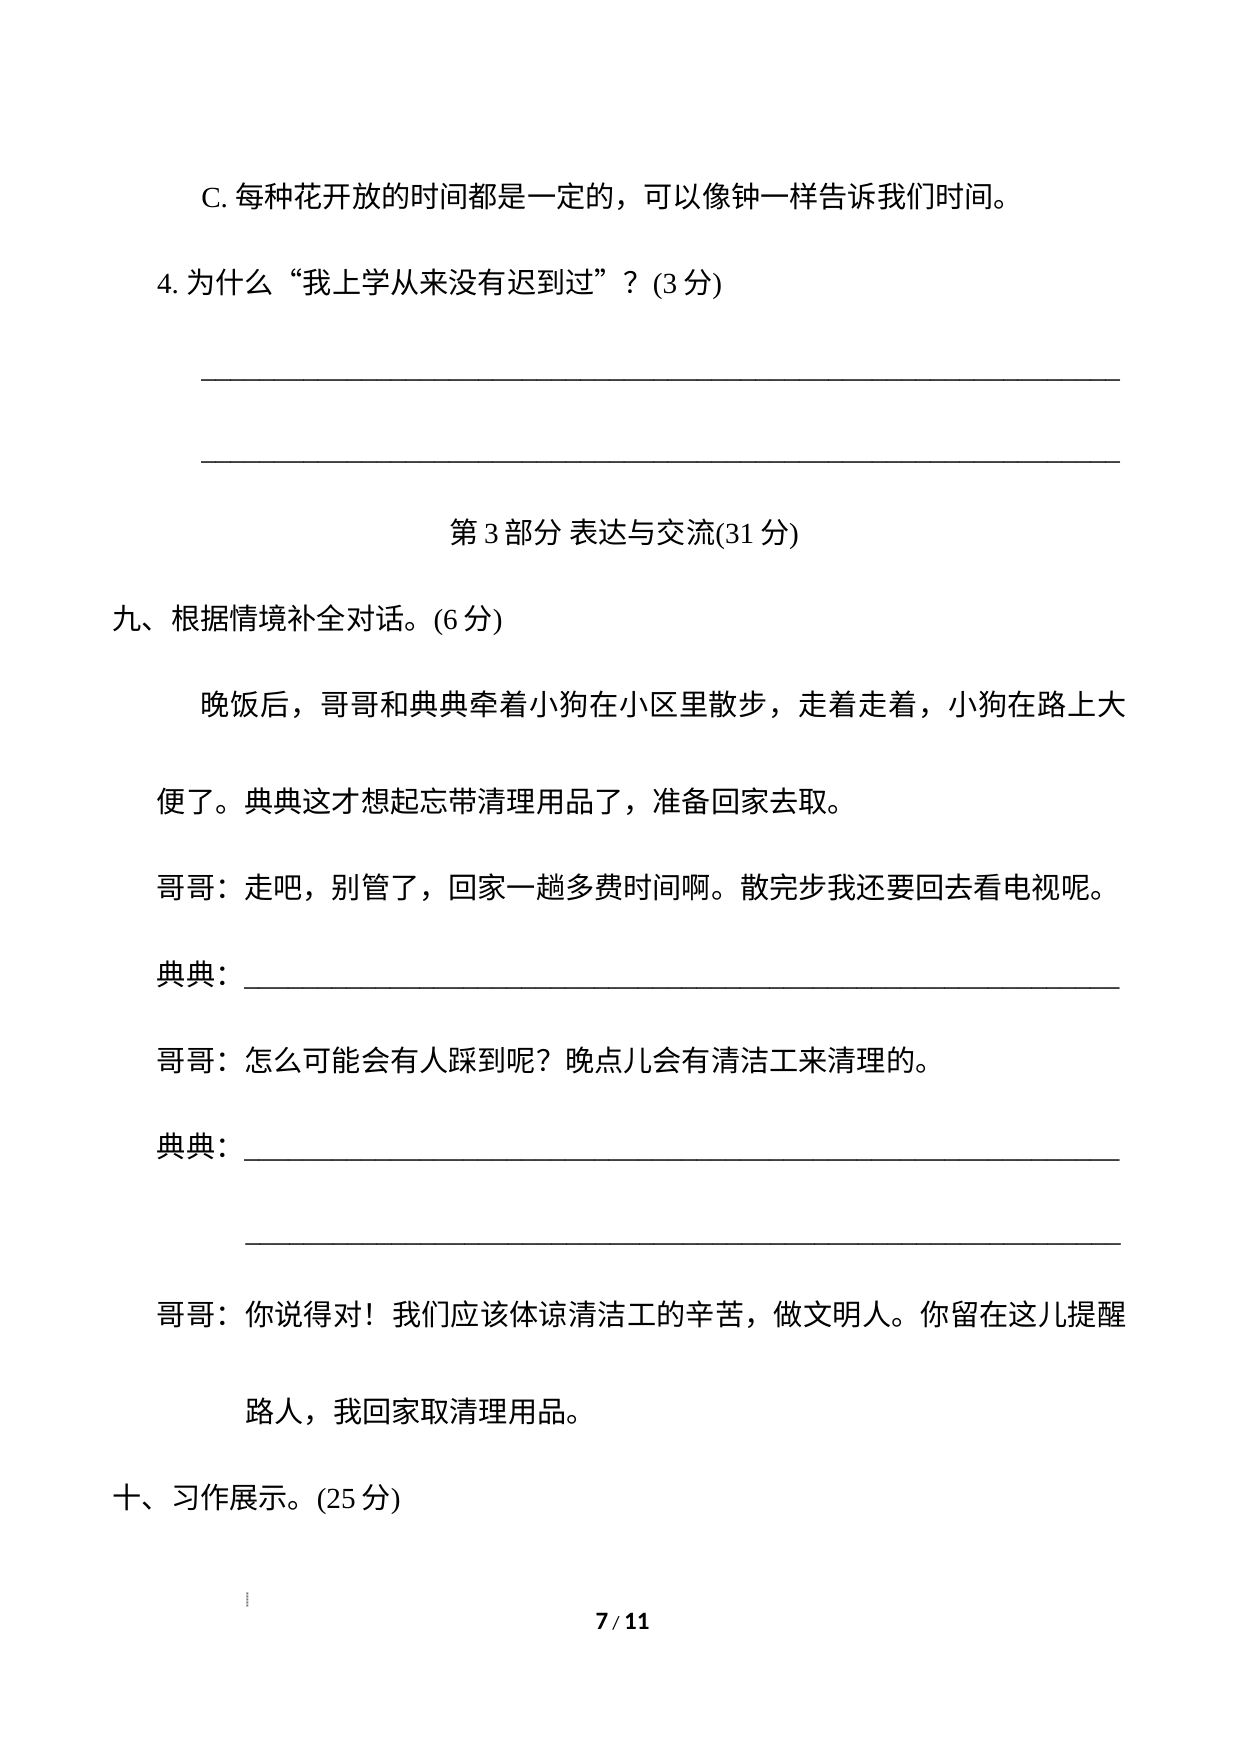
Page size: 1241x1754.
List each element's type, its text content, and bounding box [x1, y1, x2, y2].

text 哥哥：怎么可能会有人踩到呢？晚点儿会有清洁工来清理的。 [157, 1026, 1128, 1091]
text 典典：____________________________________________________________ [157, 1112, 1128, 1177]
text 哥哥：你说得对！我们应该体谅清洁工的辛苦，做文明人。你留在这儿提醒路人，我回家取清理用品。 [157, 1280, 1128, 1443]
text _______________________________________________________________ [201, 334, 1128, 399]
text 典典：____________________________________________________________ [157, 940, 1128, 1005]
text 十、习作展示。(25分) [112, 1464, 1128, 1529]
text 哥哥：走吧，别管了，回家一趟多费时间啊。散完步我还要回去看电视呢。 [157, 854, 1128, 919]
text C. 每种花开放的时间都是一定的，可以像钟一样告诉我们时间。 [201, 162, 1128, 227]
text 晚饭后，哥哥和典典牵着小狗在小区里散步，走着走着，小狗在路上大便了。典典这才想起忘带清理用品了，准备回家去取。 [157, 670, 1128, 833]
text _______________________________________________________________ [201, 416, 1128, 481]
text 第3部分 表达与交流(31分) [112, 498, 1128, 563]
text ____________________________________________________________ [245, 1198, 1128, 1263]
text 4. 为什么“我上学从来没有迟到过”？(3分) [157, 248, 1128, 313]
text 九、根据情境补全对话。(6分) [112, 584, 1128, 649]
